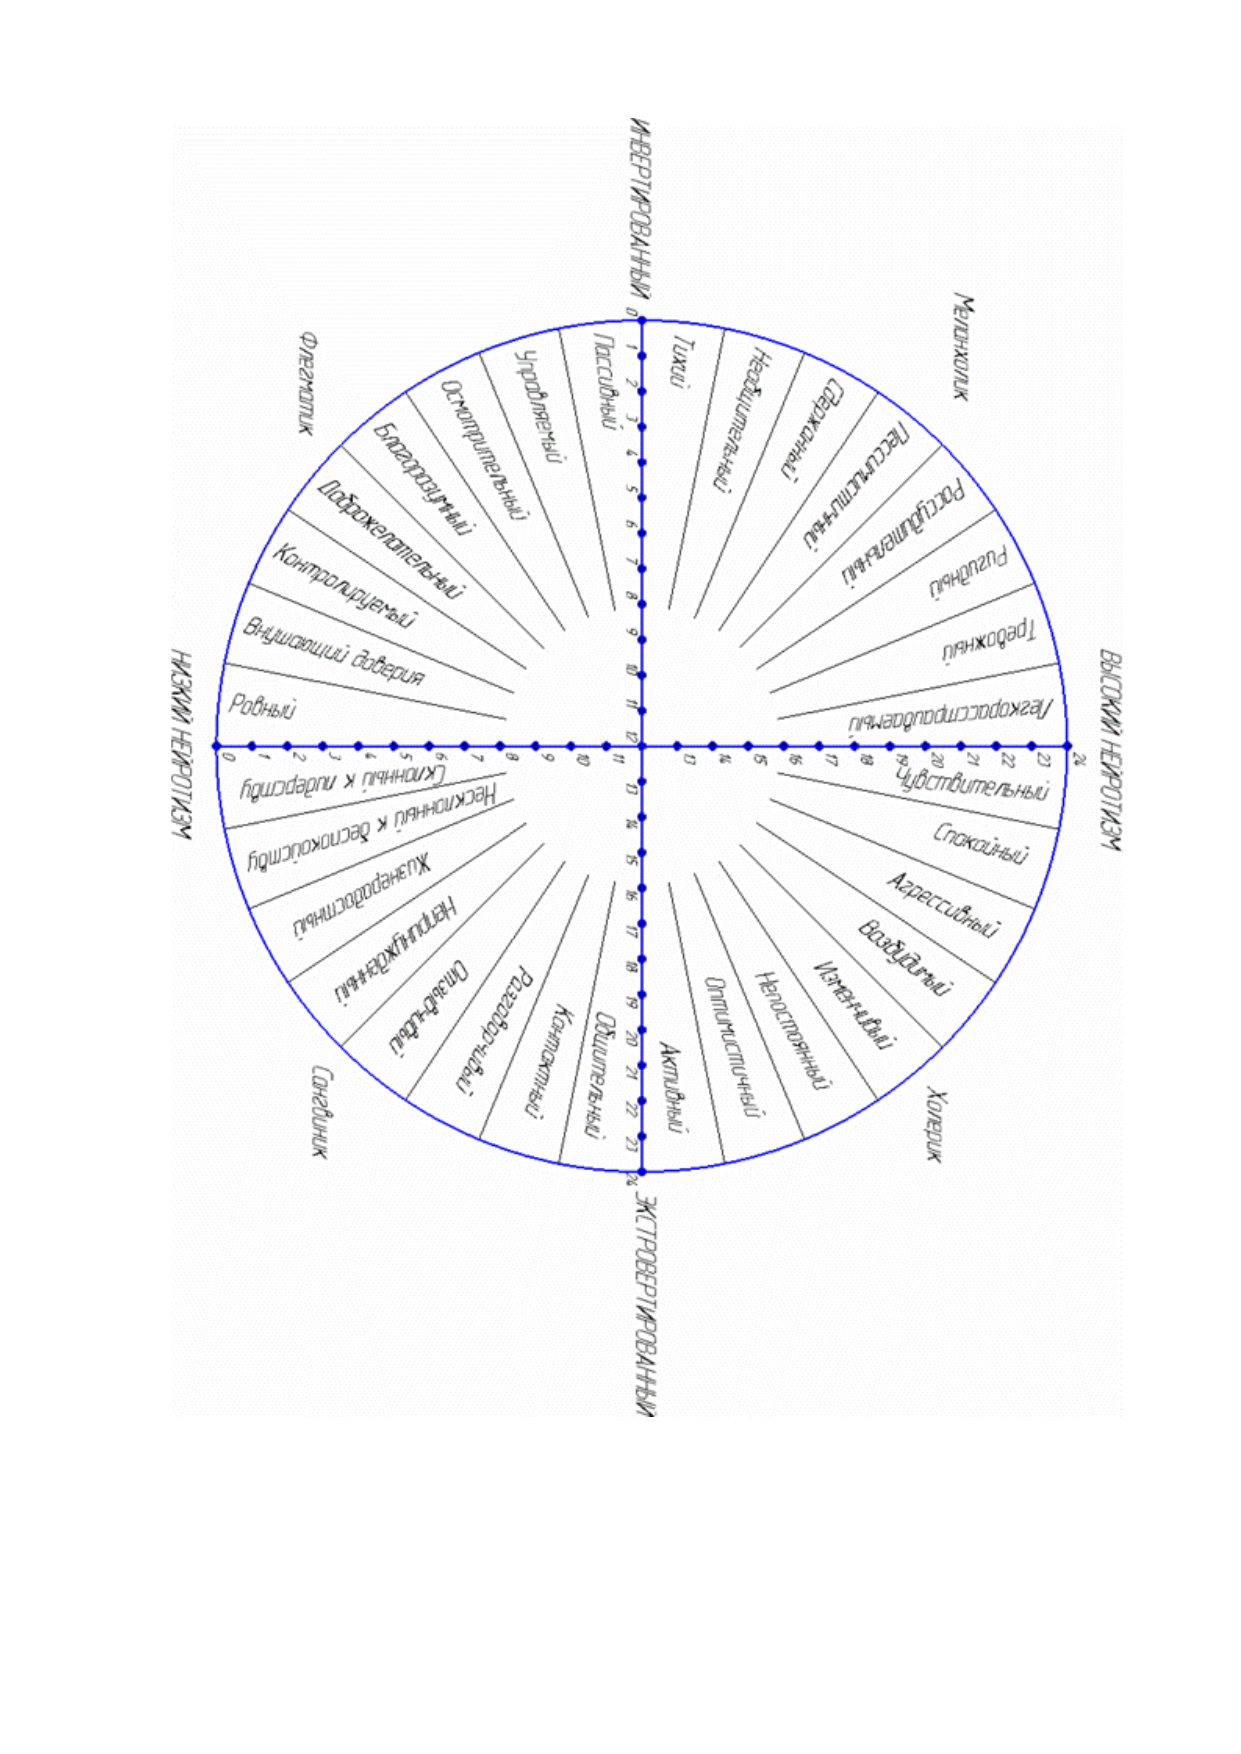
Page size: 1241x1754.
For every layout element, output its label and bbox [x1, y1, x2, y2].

picture [170, 118, 1124, 1417]
